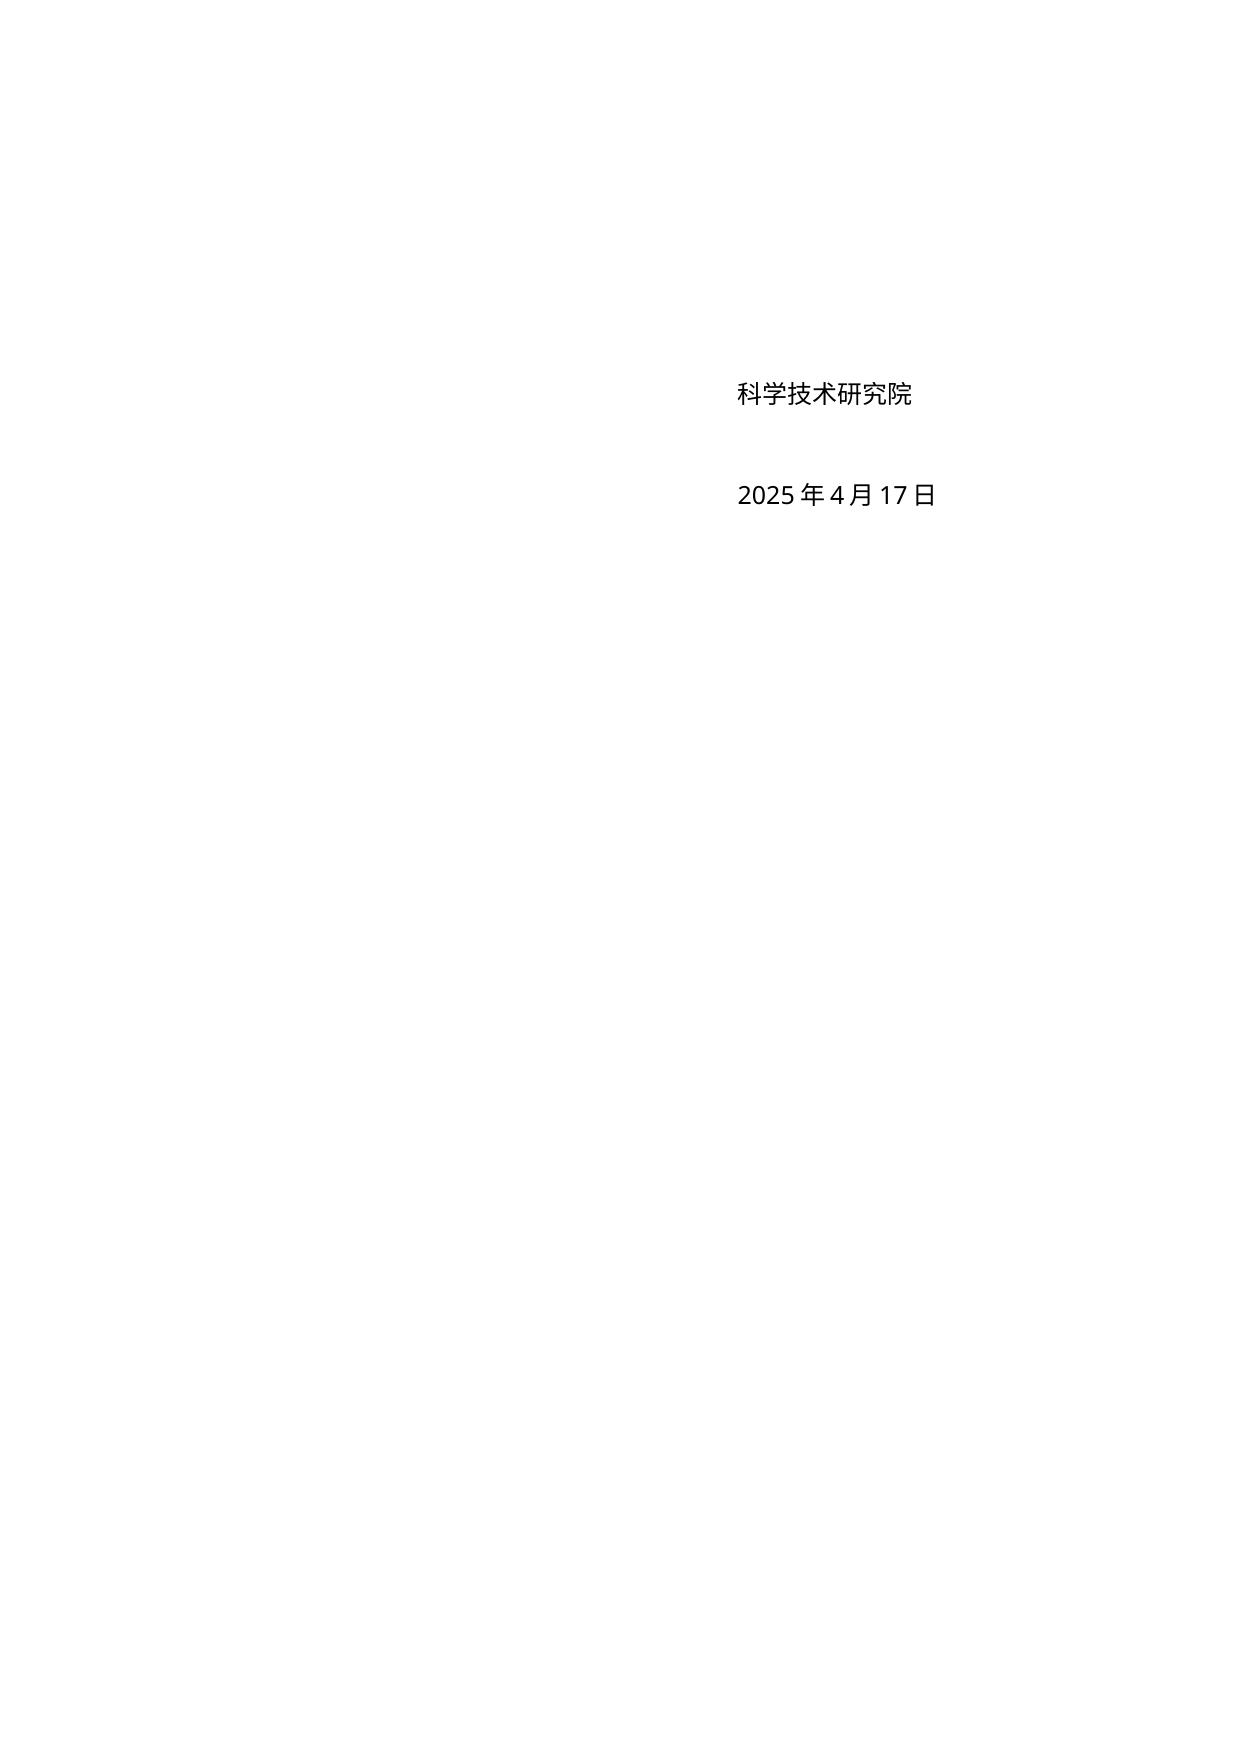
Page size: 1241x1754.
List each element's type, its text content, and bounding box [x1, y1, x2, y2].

text 科学技术研究院 [187, 360, 1053, 425]
text 2025年4月17日 [187, 461, 1053, 526]
